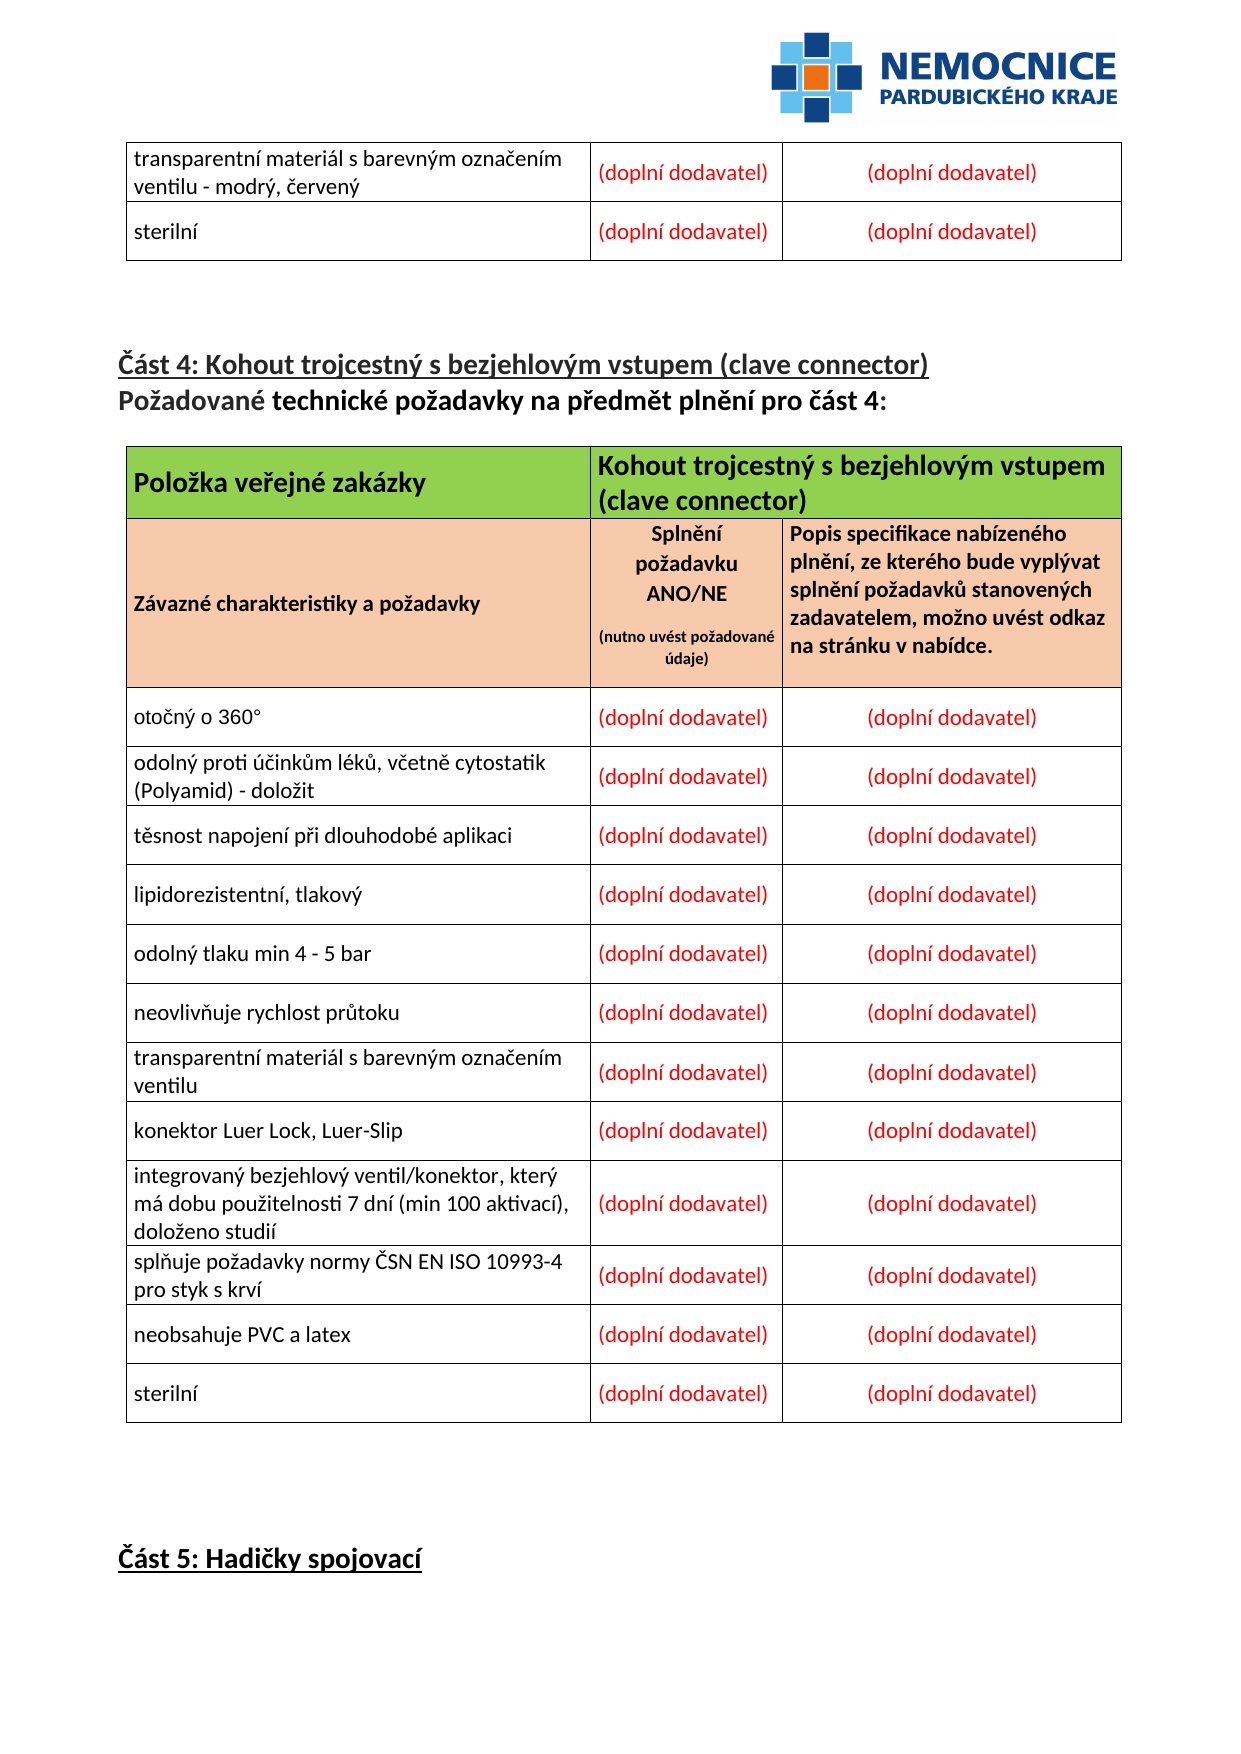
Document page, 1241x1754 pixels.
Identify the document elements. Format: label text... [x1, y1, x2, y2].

table_cell (doplní dodavatel) [591, 1364, 782, 1422]
table_cell sterilní [127, 202, 590, 260]
table_cell (doplní dodavatel) [783, 1305, 1121, 1363]
table_cell konektor Luer Lock, Luer-Slip [127, 1102, 590, 1160]
table_cell (doplní dodavatel) [591, 143, 782, 201]
table_cell integrovaný bezjehlový ventil/konektor, který má dobu použitelnosti 7 dní (min 100 aktivací), doloženo studií [127, 1161, 590, 1245]
table_cell (doplní dodavatel) [783, 1246, 1121, 1304]
table_cell (doplní dodavatel) [783, 984, 1121, 1042]
table_cell (doplní dodavatel) [783, 1043, 1121, 1101]
table_cell Splnění požadavku ANO/NE (nutno uvést požadované údaje) [591, 519, 782, 687]
table_cell (doplní dodavatel) [783, 688, 1121, 746]
table_cell (doplní dodavatel) [783, 202, 1121, 260]
table_cell Závazné charakteristiky a požadavky [127, 519, 590, 687]
table_cell (doplní dodavatel) [591, 806, 782, 864]
table_cell transparentní materiál s barevným označením ventilu - modrý, červený [127, 143, 590, 201]
table_cell splňuje požadavky normy ČSN EN ISO 10993-4 pro styk s krví [127, 1246, 590, 1304]
table_cell (doplní dodavatel) [783, 1161, 1121, 1245]
table_cell transparentní materiál s barevným označením ventilu [127, 1043, 590, 1101]
table_cell (doplní dodavatel) [783, 925, 1121, 982]
text Část 5: Hadičky spojovací [118, 1541, 1122, 1576]
table_cell (doplní dodavatel) [591, 1043, 782, 1101]
table_cell sterilní [127, 1364, 590, 1422]
text Požadované technické požadavky na předmět plnění pro část 4: [118, 382, 1122, 418]
table_cell těsnost napojení při dlouhodobé aplikaci [127, 806, 590, 864]
table_cell odolný tlaku min 4 - 5 bar [127, 925, 590, 982]
table_cell otočný o 360° [127, 688, 590, 746]
table_cell (doplní dodavatel) [783, 143, 1121, 201]
text Část 4: Kohout trojcestný s bezjehlovým vstupem (clave connector) [118, 346, 1122, 382]
table_cell (doplní dodavatel) [783, 806, 1121, 864]
table_cell (doplní dodavatel) [783, 1102, 1121, 1160]
picture [770, 31, 1117, 124]
table_cell (doplní dodavatel) [591, 925, 782, 982]
table_cell (doplní dodavatel) [783, 747, 1121, 805]
table_cell (doplní dodavatel) [591, 688, 782, 746]
table_cell lipidorezistentní, tlakový [127, 865, 590, 923]
table_cell (doplní dodavatel) [591, 202, 782, 260]
table_cell (doplní dodavatel) [591, 984, 782, 1042]
table_header Položka veřejné zakázky [127, 447, 590, 518]
table_cell (doplní dodavatel) [783, 865, 1121, 923]
table_cell (doplní dodavatel) [591, 1305, 782, 1363]
table_cell Popis specifikace nabízeného plnění, ze kterého bude vyplývat splnění požadavků stanovených zadavatelem, možno uvést odkaz na stránku v nabídce. [783, 519, 1121, 687]
table_cell odolný proti účinkům léků, včetně cytostatik (Polyamid) - doložit [127, 747, 590, 805]
table_cell (doplní dodavatel) [591, 1102, 782, 1160]
table_cell (doplní dodavatel) [591, 747, 782, 805]
table_cell (doplní dodavatel) [591, 1246, 782, 1304]
table_cell neovlivňuje rychlost průtoku [127, 984, 590, 1042]
table_cell (doplní dodavatel) [591, 865, 782, 923]
table_cell (doplní dodavatel) [591, 1161, 782, 1245]
table_header Kohout trojcestný s bezjehlovým vstupem (clave connector) [591, 447, 1121, 518]
table_cell neobsahuje PVC a latex [127, 1305, 590, 1363]
table_cell (doplní dodavatel) [783, 1364, 1121, 1422]
